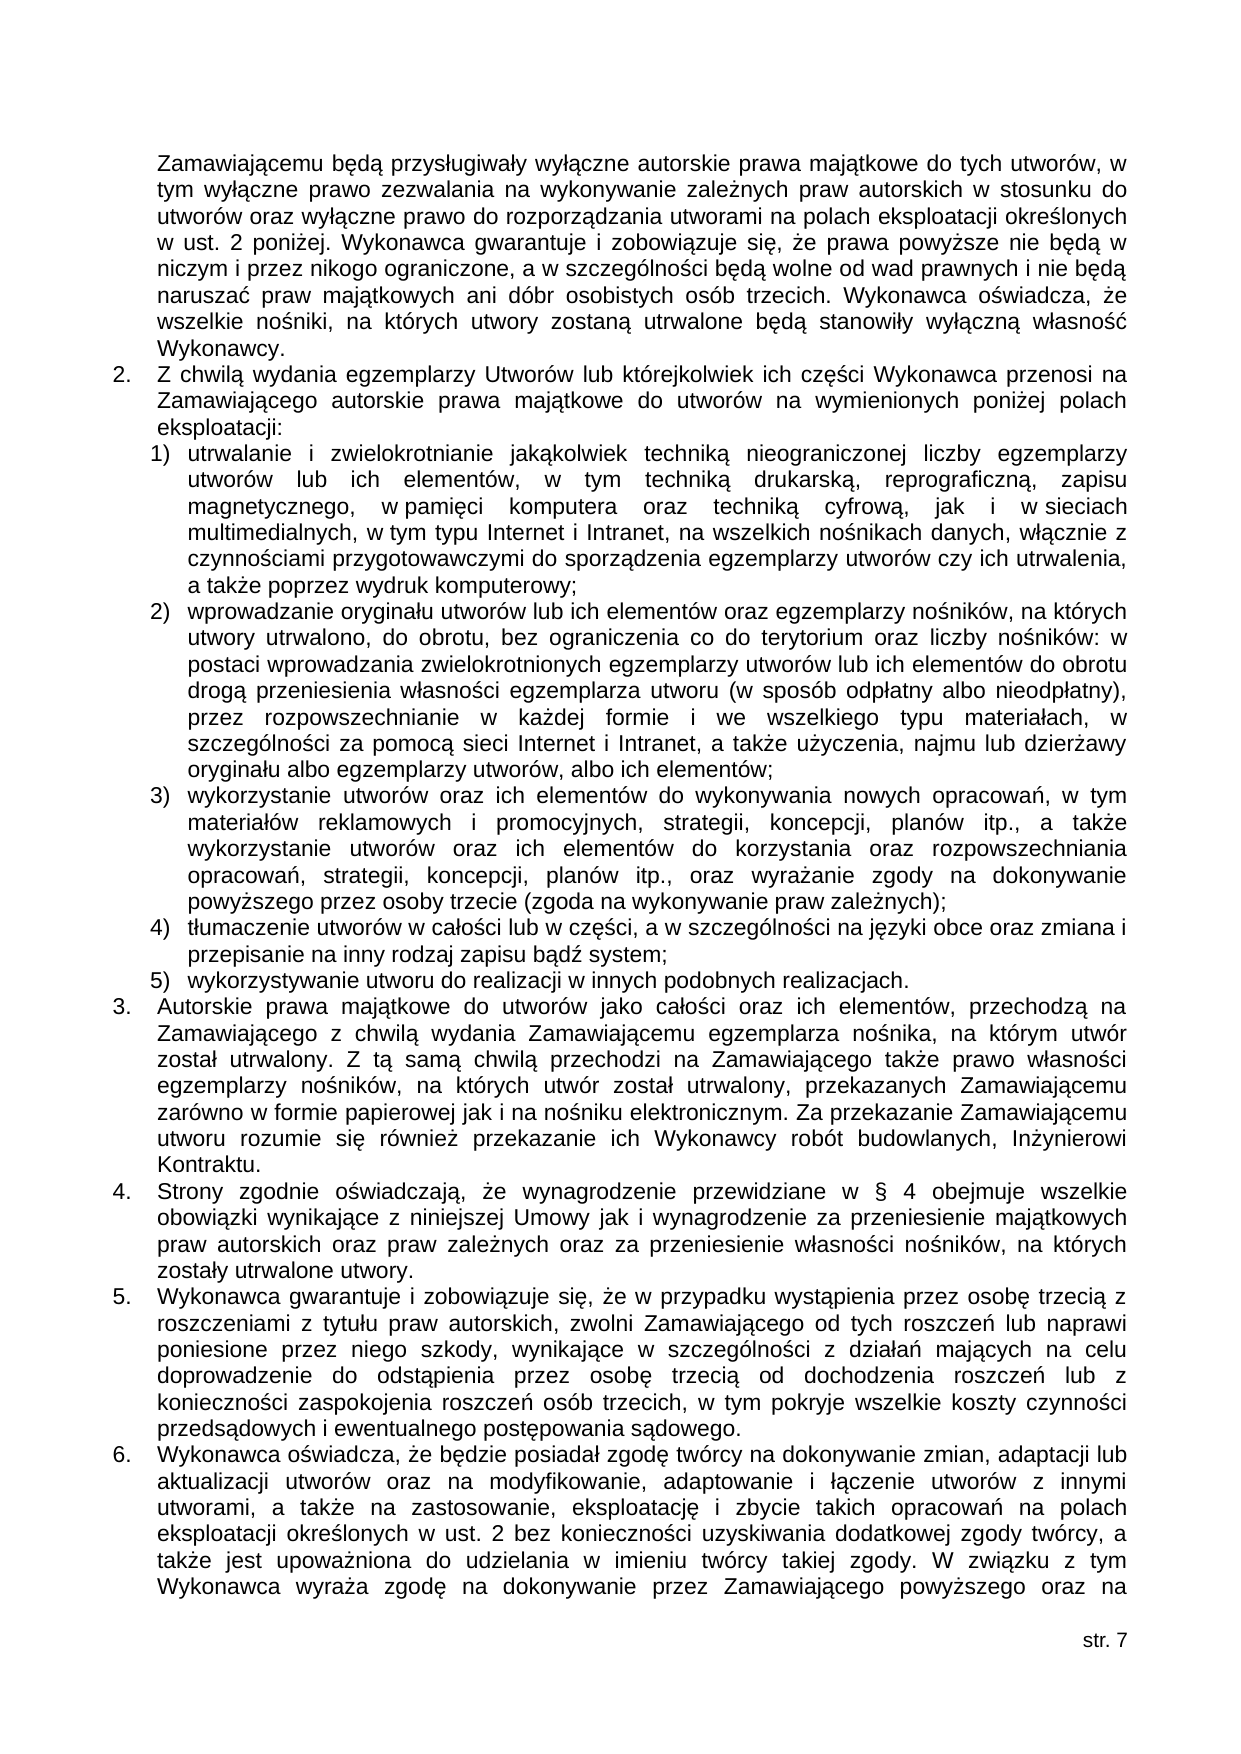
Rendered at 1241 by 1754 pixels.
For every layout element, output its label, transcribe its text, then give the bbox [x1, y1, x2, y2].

list Autorskie prawa majątkowe do utworów jako całości oraz ich elementów, przechodzą na Zamawiającego z chwilą wydania Zamawiającemu egzemplarza nośnika, na którym utwór został utrwalony. Z tą samą chwilą przechodzi na Zamawiającego także prawo własności egzemplarzy nośników, na których utwór został utrwalony, przekazanych Zamawiającemu zarówno w formie papierowej jak i na nośniku elektronicznym. Za przekazanie Zamawiającemu utworu rozumie się również przekazanie ich Wykonawcy robót budowlanych, Inżynierowi Kontraktu. [112, 993, 1128, 1178]
list Wykonawca gwarantuje i zobowiązuje się, że w przypadku wystąpienia przez osobę trzecią z roszczeniami z tytułu praw autorskich, zwolni Zamawiającego od tych roszczeń lub naprawi poniesione przez niego szkody, wynikające w szczególności z działań mających na celu doprowadzenie do odstąpienia przez osobę trzecią od dochodzenia roszczeń lub z konieczności zaspokojenia roszczeń osób trzecich, w tym pokryje wszelkie koszty czynności przedsądowych i ewentualnego postępowania sądowego. [112, 1283, 1128, 1441]
list wprowadzanie oryginału utworów lub ich elementów oraz egzemplarzy nośników, na których utwory utrwalono, do obrotu, bez ograniczenia co do terytorium oraz liczby nośników: w postaci wprowadzania zwielokrotnionych egzemplarzy utworów lub ich elementów do obrotu drogą przeniesienia własności egzemplarza utworu (w sposób odpłatny albo nieodpłatny), przez rozpowszechnianie w każdej formie i we wszelkiego typu materiałach, w szczególności za pomocą sieci Internet i Intranet, a także użyczenia, najmu lub dzierżawy oryginału albo egzemplarzy utworów, albo ich elementów; [150, 598, 1128, 782]
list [112, 150, 1128, 361]
list Z chwilą wydania egzemplarzy Utworów lub którejkolwiek ich części Wykonawca przenosi na Zamawiającego autorskie prawa majątkowe do utworów na wymienionych poniżej polach eksploatacji: [112, 361, 1128, 440]
list utrwalanie i zwielokrotnianie jakąkolwiek techniką nieograniczonej liczby egzemplarzy utworów lub ich elementów, w tym techniką drukarską, reprograficzną, zapisu magnetycznego, w pamięci komputera oraz techniką cyfrową, jak i w sieciach multimedialnych, w tym typu Internet i Intranet, na wszelkich nośnikach danych, włącznie z czynnościami przygotowawczymi do sporządzenia egzemplarzy utworów czy ich utrwalenia, a także poprzez wydruk komputerowy; [150, 440, 1128, 598]
list Strony zgodnie oświadczają, że wynagrodzenie przewidziane w § 4 obejmuje wszelkie obowiązki wynikające z niniejszej Umowy jak i wynagrodzenie za przeniesienie majątkowych praw autorskich oraz praw zależnych oraz za przeniesienie własności nośników, na których zostały utrwalone utwory. [112, 1178, 1128, 1283]
list tłumaczenie utworów w całości lub w części, a w szczególności na języki obce oraz zmiana i przepisanie na inny rodzaj zapisu bądź system; [150, 914, 1128, 967]
list wykorzystanie utworów oraz ich elementów do wykonywania nowych opracowań, w tym materiałów reklamowych i promocyjnych, strategii, koncepcji, planów itp., a także wykorzystanie utworów oraz ich elementów do korzystania oraz rozpowszechniania opracowań, strategii, koncepcji, planów itp., oraz wyrażanie zgody na dokonywanie powyższego przez osoby trzecie (zgoda na wykonywanie praw zależnych); [150, 782, 1128, 914]
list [112, 1441, 1128, 1599]
list wykorzystywanie utworu do realizacji w innych podobnych realizacjach. [150, 967, 1128, 993]
